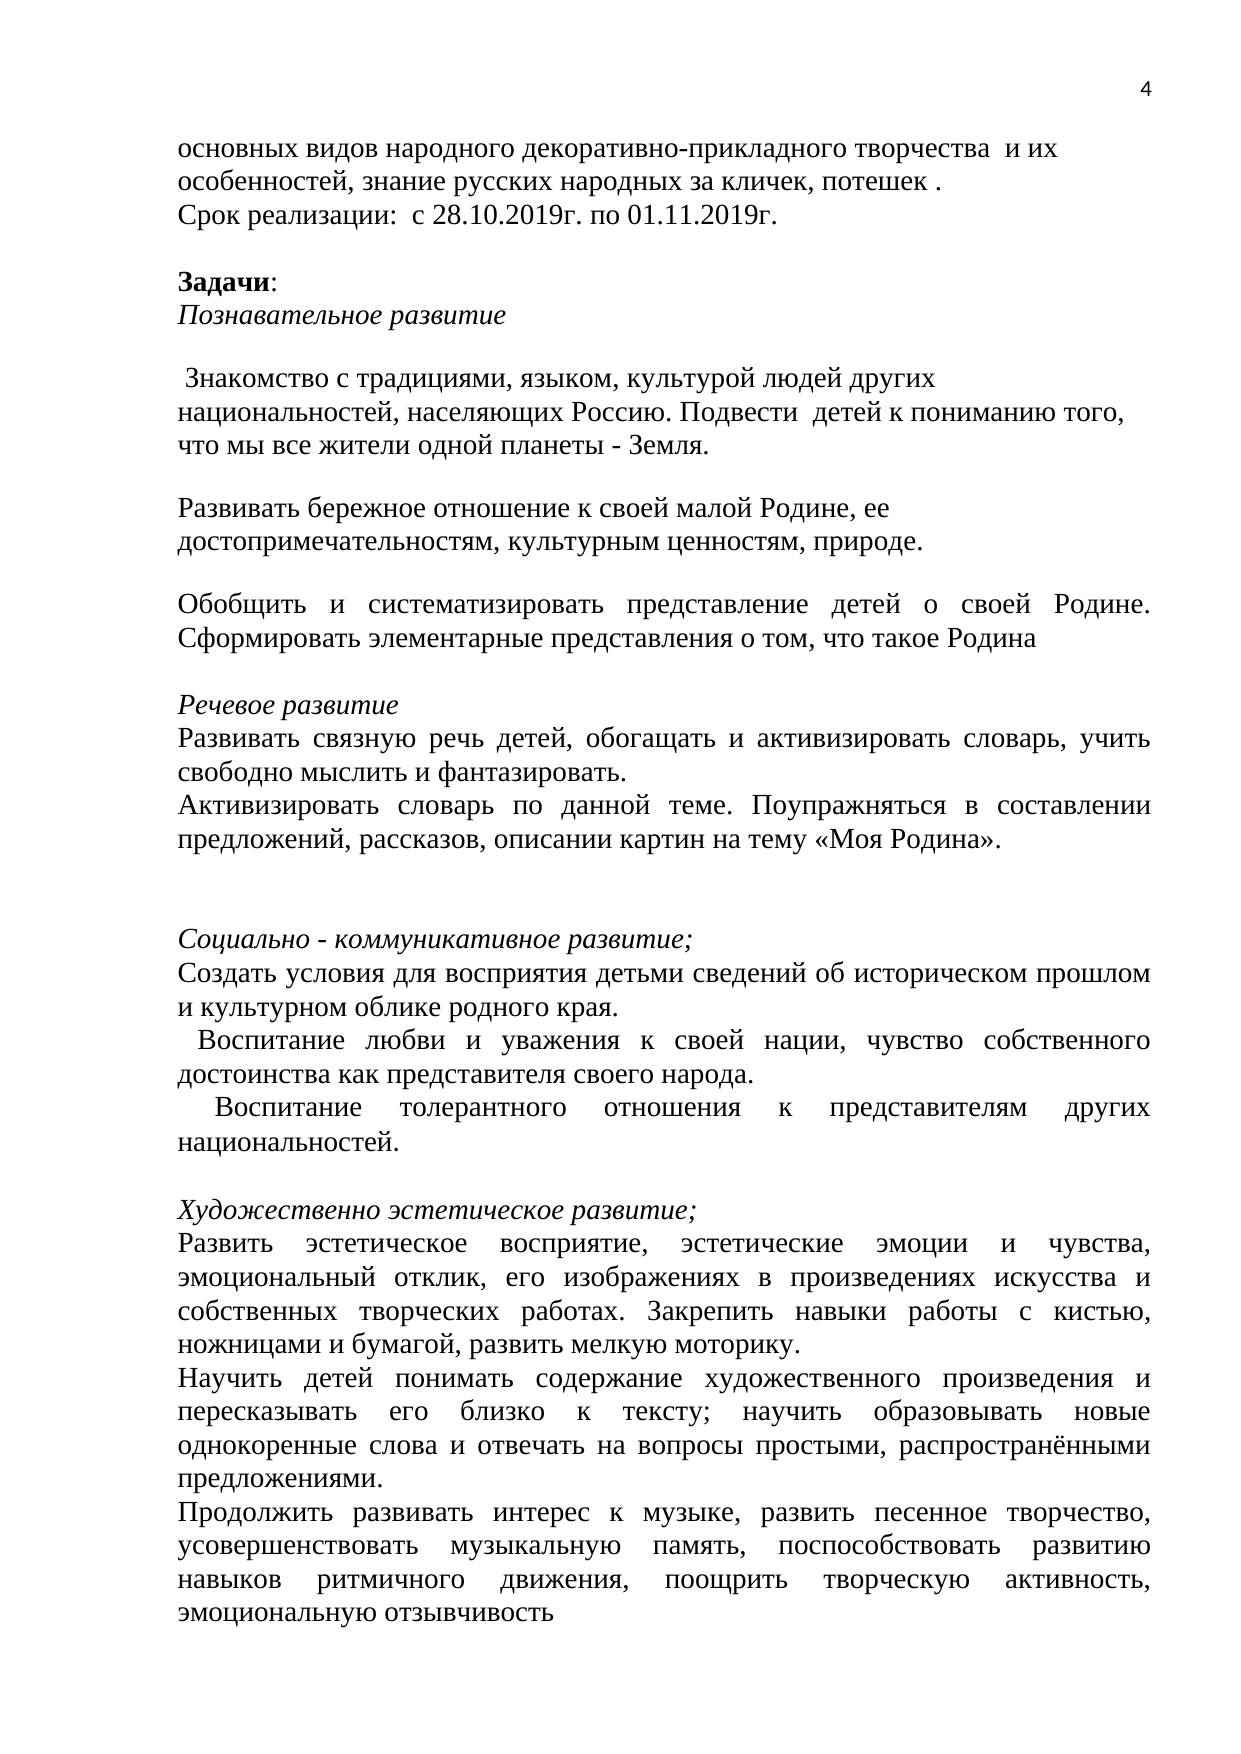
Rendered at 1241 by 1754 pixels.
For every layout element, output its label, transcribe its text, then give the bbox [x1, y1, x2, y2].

text Развивать бережное отношение к своей малой Родине, ее достопримечательностям, культурным ценностям, природе. [177, 490, 1152, 557]
text Воспитание любви и уважения к своей нации, чувство собственного достоинства как представителя своего народа. [177, 1022, 1152, 1089]
text Задачи: [177, 264, 1152, 297]
text Срок реализации: с 28.10.2019г. по 01.11.2019г. [177, 197, 1152, 230]
text Речевое развитие [177, 687, 1152, 720]
text Научить детей понимать содержание художественного произведения и пересказывать его близко к тексту; научить образовывать новые однокоренные слова и отвечать на вопросы простыми, распространёнными предложениями. [177, 1360, 1152, 1494]
text Знакомство с традициями, языком, культурой людей других национальностей, населяющих Россию. Подвести детей к пониманию того, что мы все жители одной планеты - Земля. [177, 360, 1152, 461]
text Социально - коммуникативное развитие; [177, 922, 1152, 955]
text Активизировать словарь по данной теме. Поупражняться в составлении предложений, рассказов, описании картин на тему «Моя Родина». [177, 787, 1152, 854]
text Воспитание толерантного отношения к представителям других национальностей. [177, 1089, 1152, 1158]
text Художественно эстетическое развитие; [177, 1192, 1152, 1226]
text Познавательное развитие [177, 297, 1152, 331]
text Развить эстетическое восприятие, эстетические эмоции и чувства, эмоциональный отклик, его изображениях в произведениях искусства и собственных творческих работах. Закрепить навыки работы с кистью, ножницами и бумагой, развить мелкую моторику. [177, 1226, 1152, 1360]
text Продолжить развивать интерес к музыке, развить песенное творчество, усовершенствовать музыкальную память, поспособствовать развитию навыков ритмичного движения, поощрить творческую активность, эмоциональную отзывчивость [177, 1494, 1152, 1628]
text Создать условия для восприятия детьми сведений об историческом прошлом и культурном облике родного края. [177, 955, 1152, 1022]
text Развивать связную речь детей, обогащать и активизировать словарь, учить свободно мыслить и фантазировать. [177, 720, 1152, 787]
text Обобщить и систематизировать представление детей о своей Родине. Сформировать элементарные представления о том, что такое Родина [177, 586, 1152, 653]
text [177, 130, 1152, 197]
